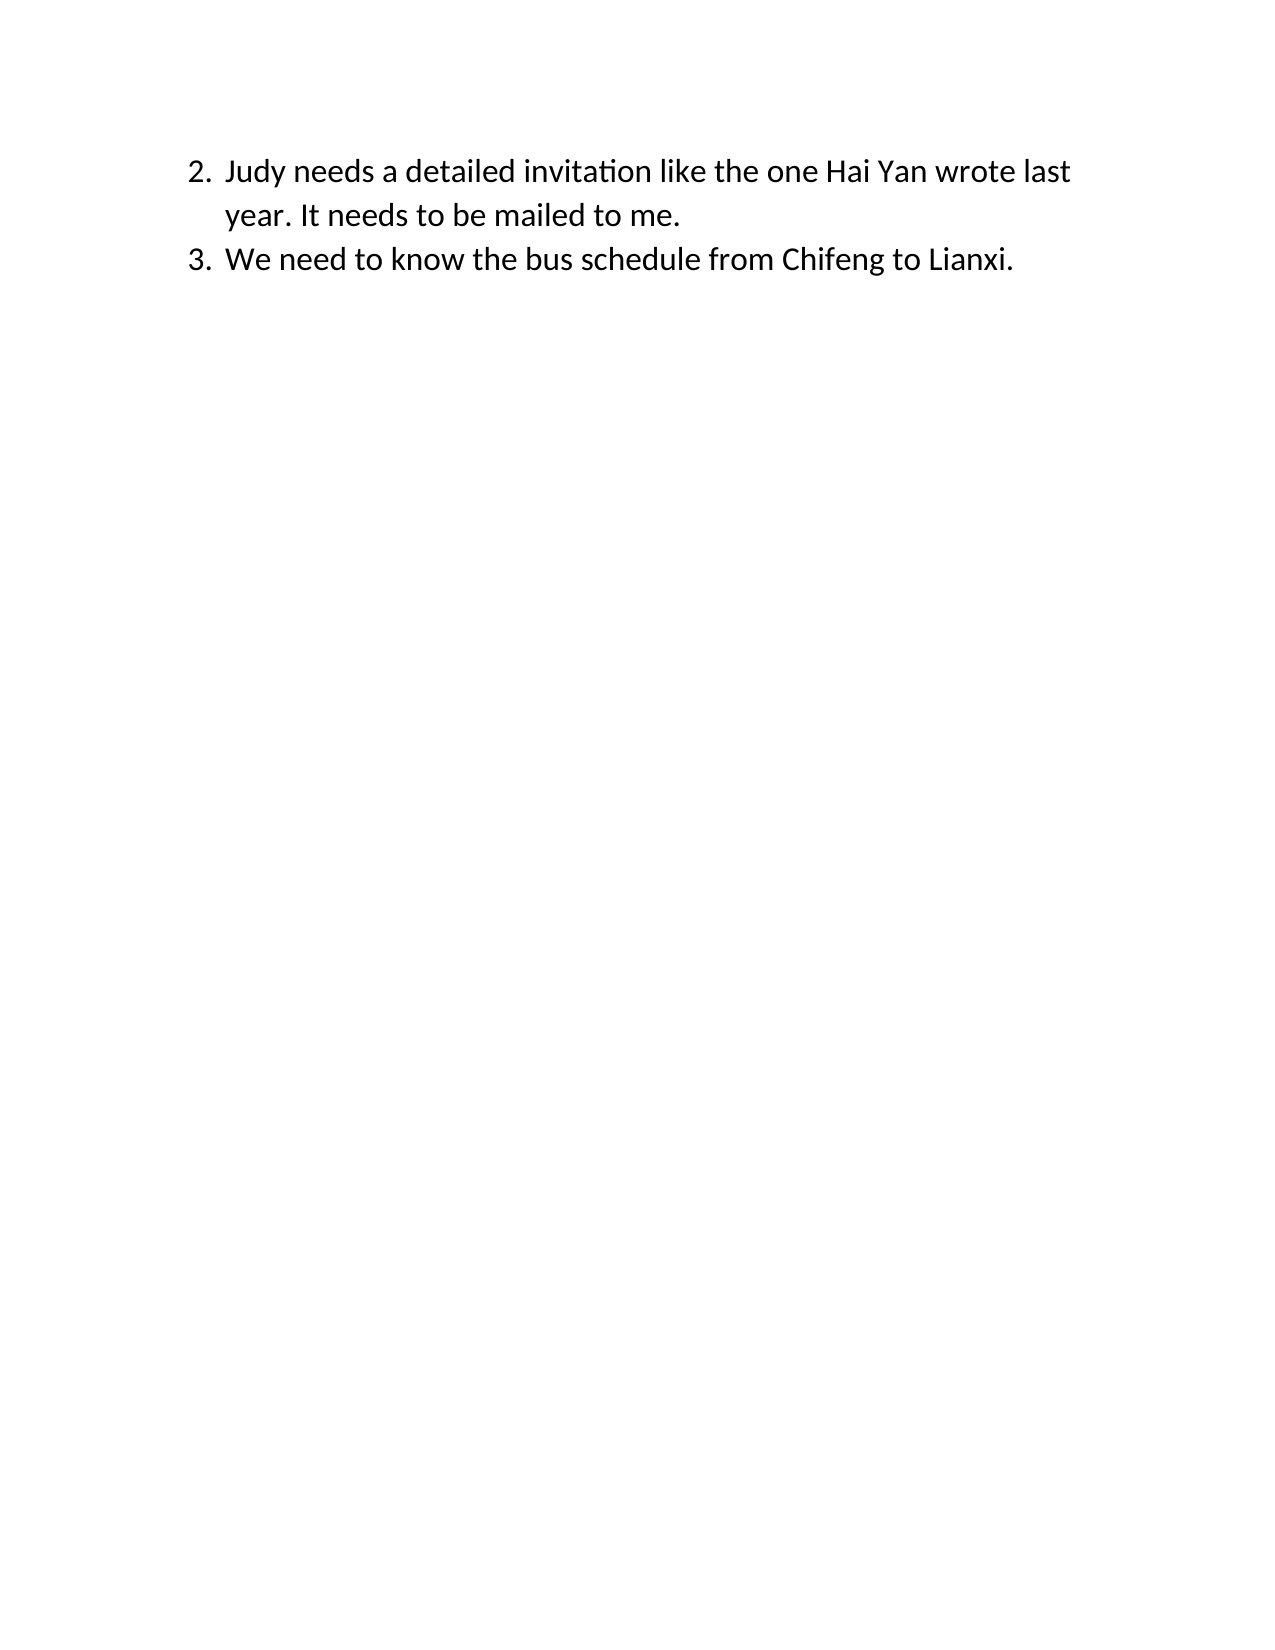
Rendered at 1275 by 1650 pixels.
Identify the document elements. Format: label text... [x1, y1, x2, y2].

list Judy needs a detailed invitation like the one Hai Yan wrote last year. It needs to be mailed to me. [187, 150, 1125, 235]
list We need to know the bus schedule from Chifeng to Lianxi. [187, 238, 1125, 279]
